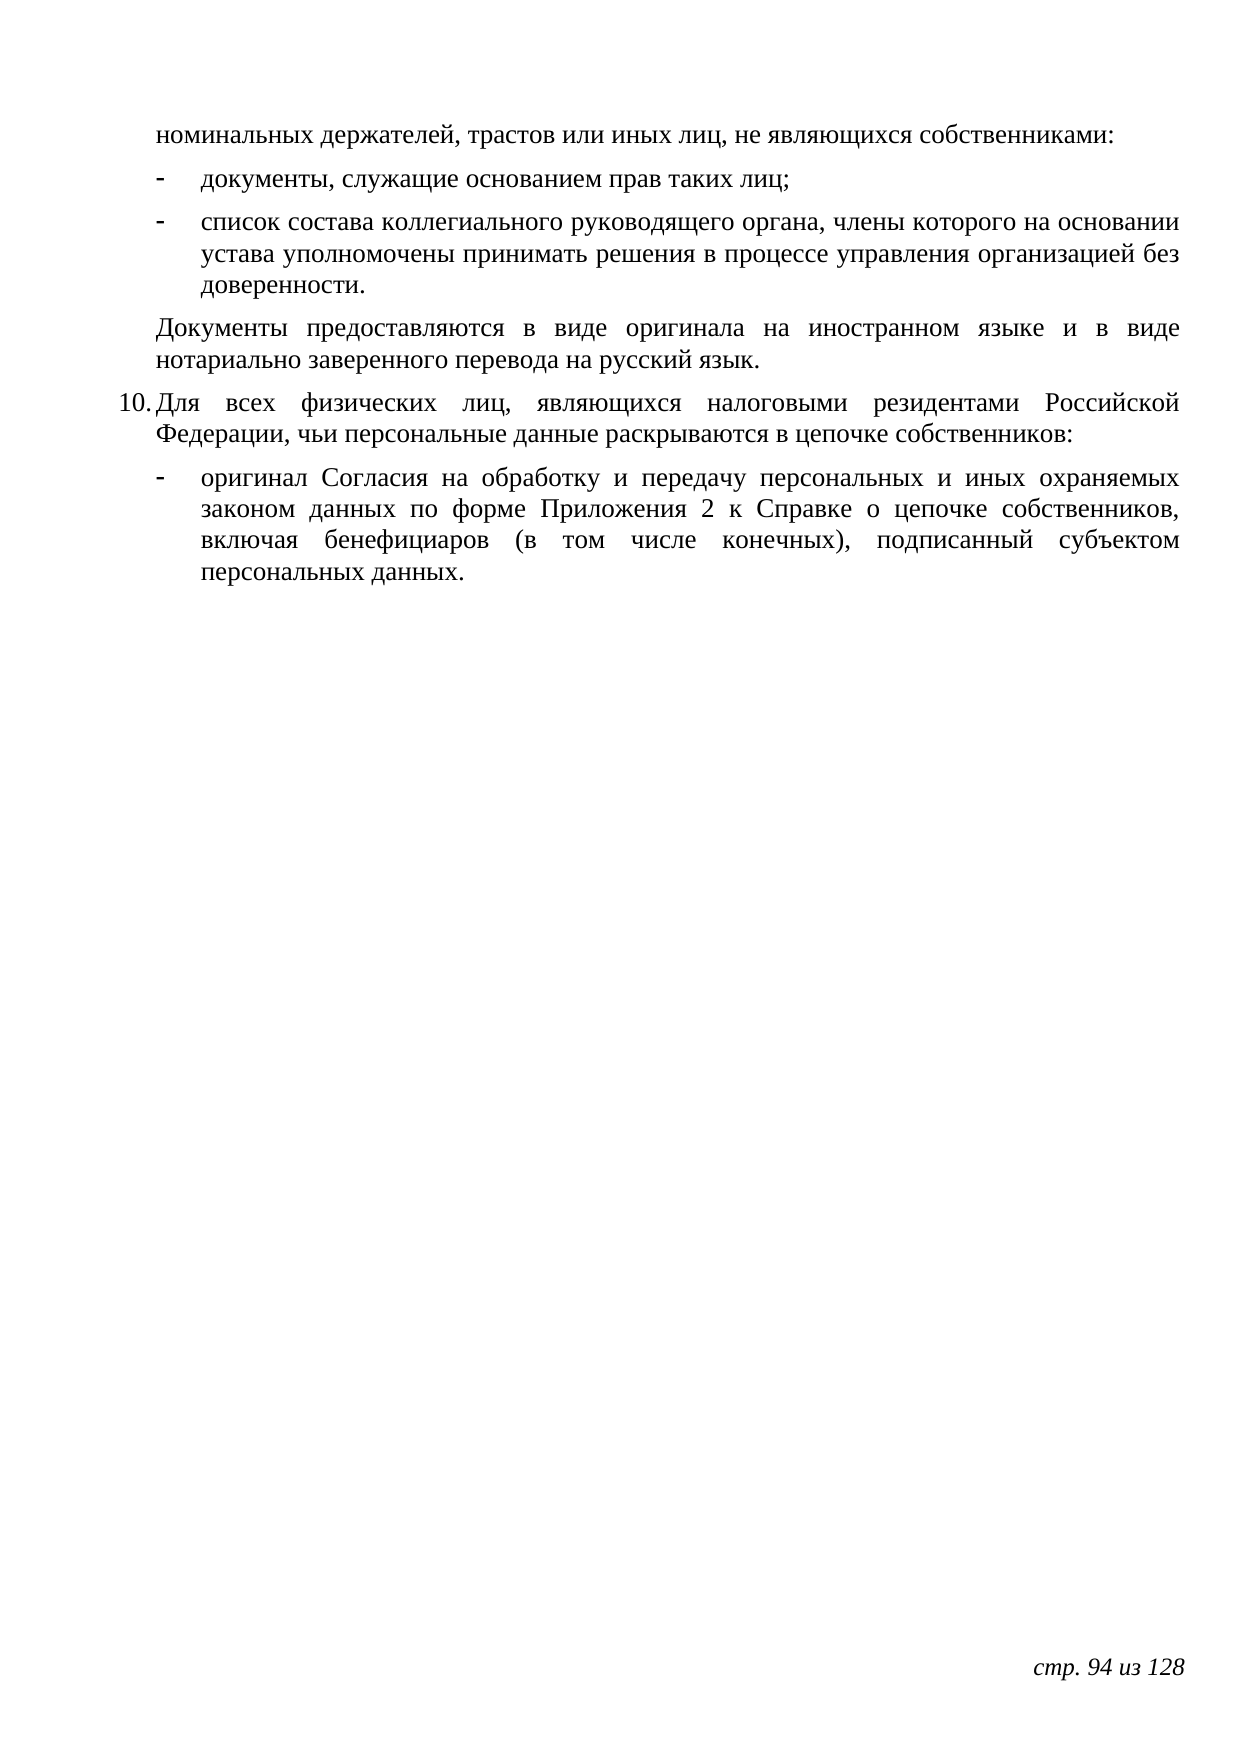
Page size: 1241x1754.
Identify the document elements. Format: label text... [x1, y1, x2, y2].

list оригинал Согласия на обработку и передачу персональных и иных охраняемых законом данных по форме Приложения 2 к Справке о цепочке собственников, включая бенефициаров (в том числе конечных), подписанный субъектом персональных данных. [156, 461, 1181, 586]
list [118, 118, 1181, 149]
list Для всех физических лиц, являющихся налоговыми резидентами Российской Федерации, чьи персональные данные раскрываются в цепочке собственников: [118, 386, 1181, 449]
list документы, служащие основанием прав таких лиц; [156, 162, 1181, 193]
list список состава коллегиального руководящего органа, члены которого на основании устава уполномочены принимать решения в процессе управления организацией без доверенности. [156, 206, 1181, 299]
text Документы предоставляются в виде оригинала на иностранном языке и в виде нотариально заверенного перевода на русский язык. [156, 312, 1181, 374]
